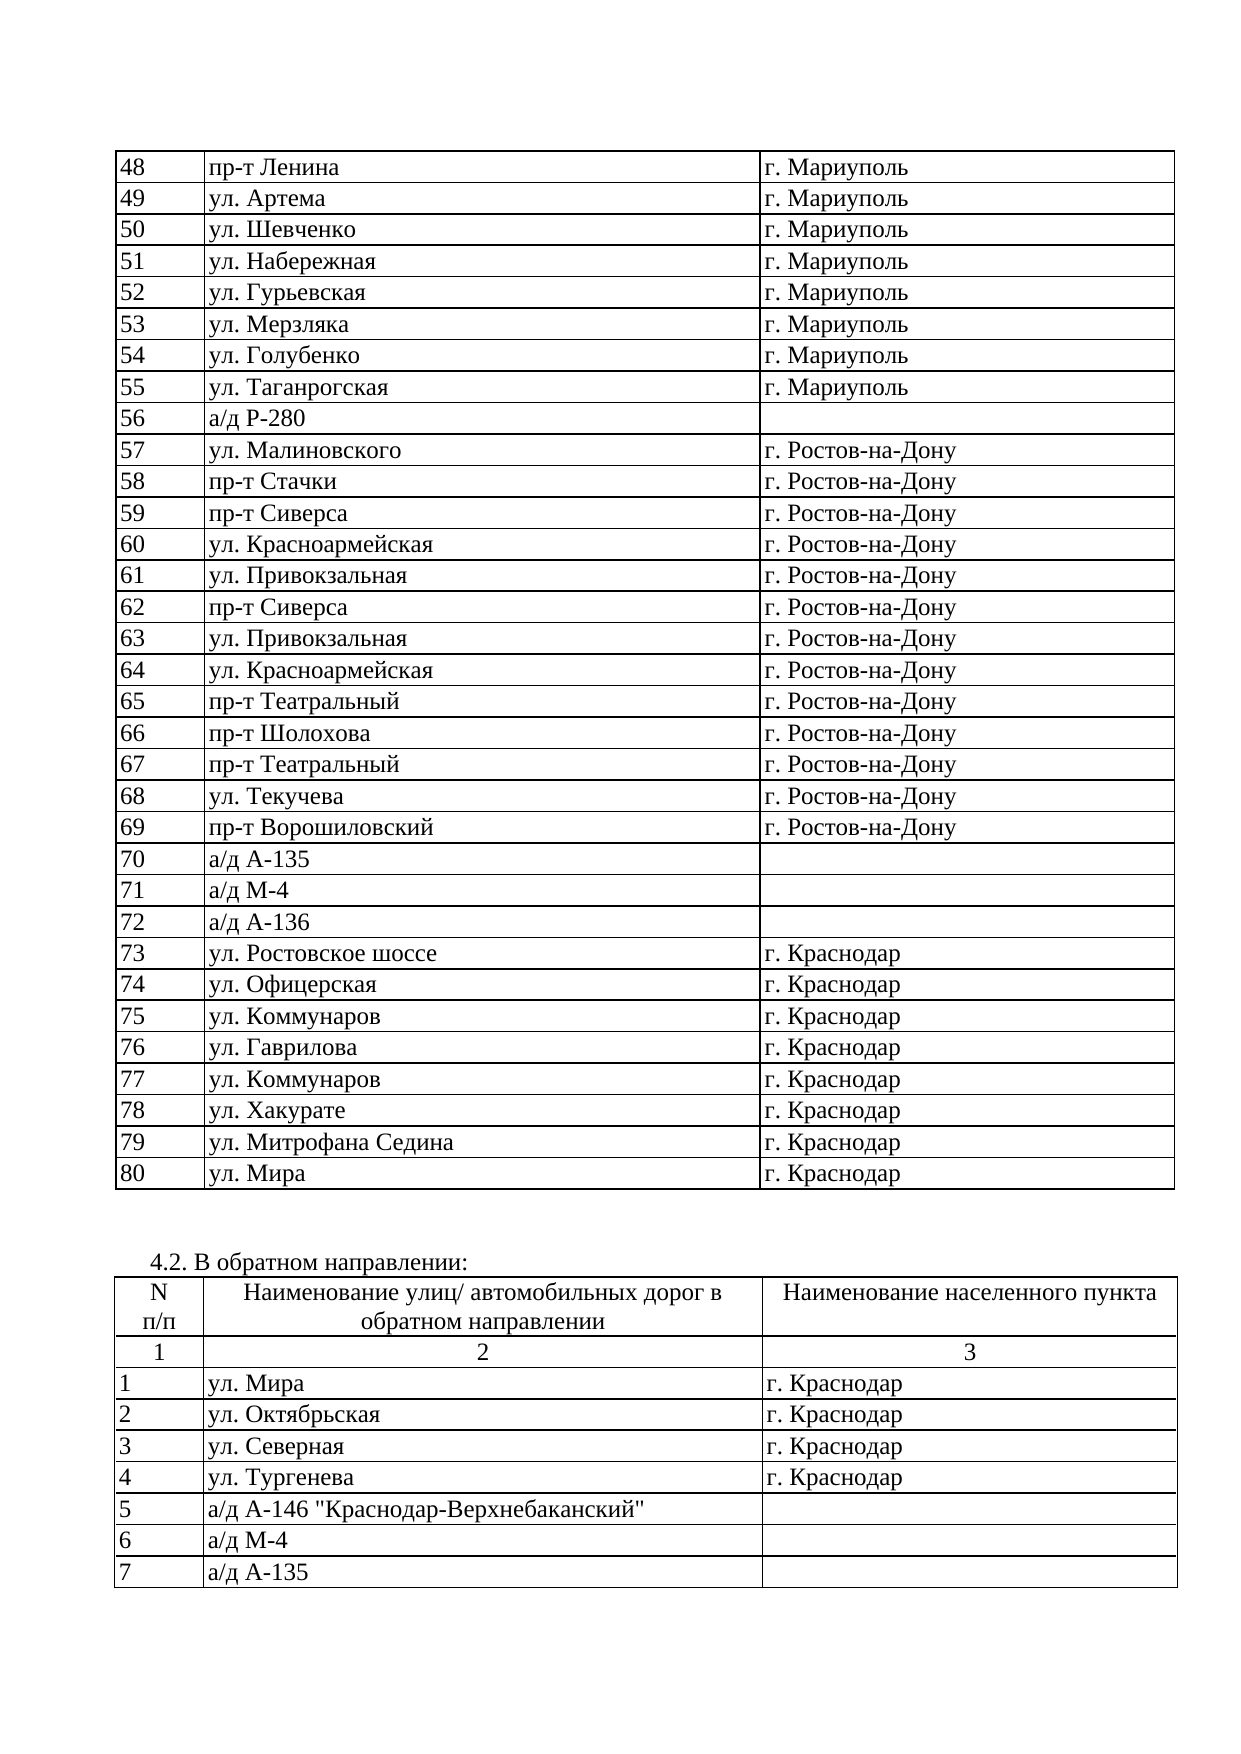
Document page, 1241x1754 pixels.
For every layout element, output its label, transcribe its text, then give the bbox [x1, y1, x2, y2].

table_cell г. Краснодар [761, 938, 1174, 968]
table_cell 53 [117, 309, 204, 339]
table_cell а/д А-136 [205, 907, 759, 936]
table_cell ул. Таганрогская [205, 372, 759, 402]
table_cell 49 [117, 183, 204, 213]
table_cell 1 [115, 1368, 203, 1398]
table_cell г. Мариуполь [761, 309, 1174, 339]
table_cell а/д А-135 [204, 1557, 762, 1587]
table_cell г. Краснодар [763, 1461, 1177, 1492]
table_cell ул. Мира [204, 1368, 762, 1398]
table_cell ул. Гурьевская [205, 277, 759, 307]
table_cell 78 [117, 1095, 204, 1125]
table_cell г. Мариуполь [761, 277, 1174, 307]
table_cell ул. Голубенко [205, 340, 759, 370]
table_cell г. Краснодар [761, 1158, 1174, 1188]
table_cell ул. Малиновского [205, 435, 759, 464]
text 4.2. В обратном направлении: [150, 1247, 1090, 1276]
table_cell а/д А-146 "Краснодар-Верхнебаканский" [204, 1494, 762, 1524]
table_cell 75 [117, 1001, 204, 1031]
table_header N п/п [115, 1278, 203, 1335]
table_cell г. Ростов-на-Дону [761, 749, 1174, 779]
table_cell пр-т Сиверса [205, 498, 759, 527]
table_cell [763, 1524, 1177, 1555]
table_cell а/д А-135 [205, 844, 759, 873]
table_cell г. Ростов-на-Дону [761, 498, 1174, 527]
table_cell 48 [117, 152, 204, 181]
table_cell г. Ростов-на-Дону [761, 592, 1174, 622]
table_cell 55 [117, 372, 204, 402]
table_cell 3 [763, 1335, 1177, 1366]
table_cell ул. Офицерская [205, 970, 759, 999]
table_cell 4 [115, 1462, 203, 1492]
table_cell [761, 875, 1174, 905]
table_cell пр-т Театральный [205, 749, 759, 779]
table_cell г. Ростов-на-Дону [761, 686, 1174, 716]
table_cell 64 [117, 655, 204, 685]
table_cell 63 [117, 623, 204, 653]
table_cell 59 [117, 498, 204, 527]
table_cell [761, 907, 1174, 936]
table_header Наименование улиц/ автомобильных дорог в обратном направлении [204, 1278, 762, 1335]
table_cell [761, 403, 1174, 433]
table_cell г. Краснодар [761, 1095, 1174, 1125]
table_cell ул. Красноармейская [205, 529, 759, 559]
table_cell г. Ростов-на-Дону [761, 529, 1174, 559]
table_cell г. Мариуполь [761, 183, 1174, 213]
table_cell 77 [117, 1064, 204, 1094]
table_cell г. Ростов-на-Дону [761, 655, 1174, 685]
table_cell 58 [117, 466, 204, 496]
table_cell г. Краснодар [761, 1032, 1174, 1062]
table_cell 51 [117, 246, 204, 276]
table_cell ул. Мира [205, 1158, 759, 1188]
table_cell г. Краснодар [761, 1064, 1174, 1094]
table_cell пр-т Ворошиловский [205, 812, 759, 842]
table_cell г. Ростов-на-Дону [761, 561, 1174, 590]
table_cell 80 [117, 1158, 204, 1188]
table_cell 57 [117, 435, 204, 464]
table_cell 72 [117, 907, 204, 936]
table_cell ул. Тургенева [204, 1462, 762, 1492]
table_cell ул. Коммунаров [205, 1064, 759, 1094]
table_cell г. Ростов-на-Дону [761, 812, 1174, 842]
table_cell 2 [115, 1399, 203, 1429]
table_cell ул. Мерзляка [205, 309, 759, 339]
table_cell 74 [117, 970, 204, 999]
table_cell г. Краснодар [761, 1001, 1174, 1031]
table_cell 66 [117, 718, 204, 748]
table_cell 71 [117, 875, 204, 905]
table_cell г. Ростов-на-Дону [761, 623, 1174, 653]
table_cell 70 [117, 844, 204, 873]
table_cell 69 [117, 812, 204, 842]
table_cell ул. Шевченко [205, 215, 759, 244]
table_cell 2 [204, 1337, 762, 1366]
table_cell пр-т Ленина [205, 152, 759, 181]
table_cell а/д М-4 [204, 1525, 762, 1555]
table_cell 61 [117, 561, 204, 590]
table_cell 1 [115, 1336, 203, 1366]
table_cell ул. Октябрьская [204, 1400, 762, 1429]
table_cell пр-т Стачки [205, 466, 759, 496]
table_cell [763, 1492, 1177, 1524]
table_header Наименование населенного пункта [763, 1278, 1177, 1335]
table_cell г. Мариуполь [761, 246, 1174, 276]
table_cell [761, 844, 1174, 873]
table_cell г. Краснодар [761, 1127, 1174, 1157]
table_cell 5 [115, 1493, 203, 1524]
table_cell г. Мариуполь [761, 340, 1174, 370]
table_cell 67 [117, 749, 204, 779]
table_cell г. Ростов-на-Дону [761, 466, 1174, 496]
table_cell 52 [117, 277, 204, 307]
table_cell ул. Хакурате [205, 1095, 759, 1125]
table_cell 62 [117, 592, 204, 622]
table_cell г. Ростов-на-Дону [761, 435, 1174, 464]
table_cell 76 [117, 1032, 204, 1062]
table_cell ул. Северная [204, 1431, 762, 1461]
table_cell ул. Текучева [205, 781, 759, 811]
table_cell 79 [117, 1127, 204, 1157]
table_cell ул. Набережная [205, 246, 759, 276]
table_cell г. Мариуполь [761, 152, 1174, 181]
table_cell 60 [117, 529, 204, 559]
table_cell ул. Привокзальная [205, 623, 759, 653]
table_cell г. Мариуполь [761, 372, 1174, 402]
table_cell 54 [117, 340, 204, 370]
table_cell ул. Артема [205, 183, 759, 213]
table_cell 65 [117, 686, 204, 716]
table_cell г. Краснодар [763, 1366, 1177, 1398]
table_cell ул. Гаврилова [205, 1032, 759, 1062]
table_cell ул. Ростовское шоссе [205, 938, 759, 968]
table_cell г. Ростов-на-Дону [761, 781, 1174, 811]
table_cell г. Краснодар [763, 1429, 1177, 1461]
table_cell 68 [117, 781, 204, 811]
table_cell г. Ростов-на-Дону [761, 718, 1174, 748]
table_cell пр-т Сиверса [205, 592, 759, 622]
table_cell ул. Привокзальная [205, 561, 759, 590]
table_cell 50 [117, 215, 204, 244]
table_cell 3 [115, 1430, 203, 1461]
table_cell ул. Митрофана Седина [205, 1127, 759, 1157]
table_cell 56 [117, 403, 204, 433]
table_cell ул. Коммунаров [205, 1001, 759, 1031]
table_cell ул. Красноармейская [205, 655, 759, 685]
table_cell пр-т Театральный [205, 686, 759, 716]
table_cell [763, 1555, 1177, 1587]
table_cell 6 [115, 1525, 203, 1555]
table_cell пр-т Шолохова [205, 718, 759, 748]
table_cell г. Краснодар [763, 1398, 1177, 1429]
table_cell г. Краснодар [761, 970, 1174, 999]
table_cell а/д М-4 [205, 875, 759, 905]
table_cell г. Мариуполь [761, 215, 1174, 244]
table_cell 7 [115, 1556, 203, 1587]
table_cell 73 [117, 938, 204, 968]
table_cell а/д Р-280 [205, 403, 759, 433]
